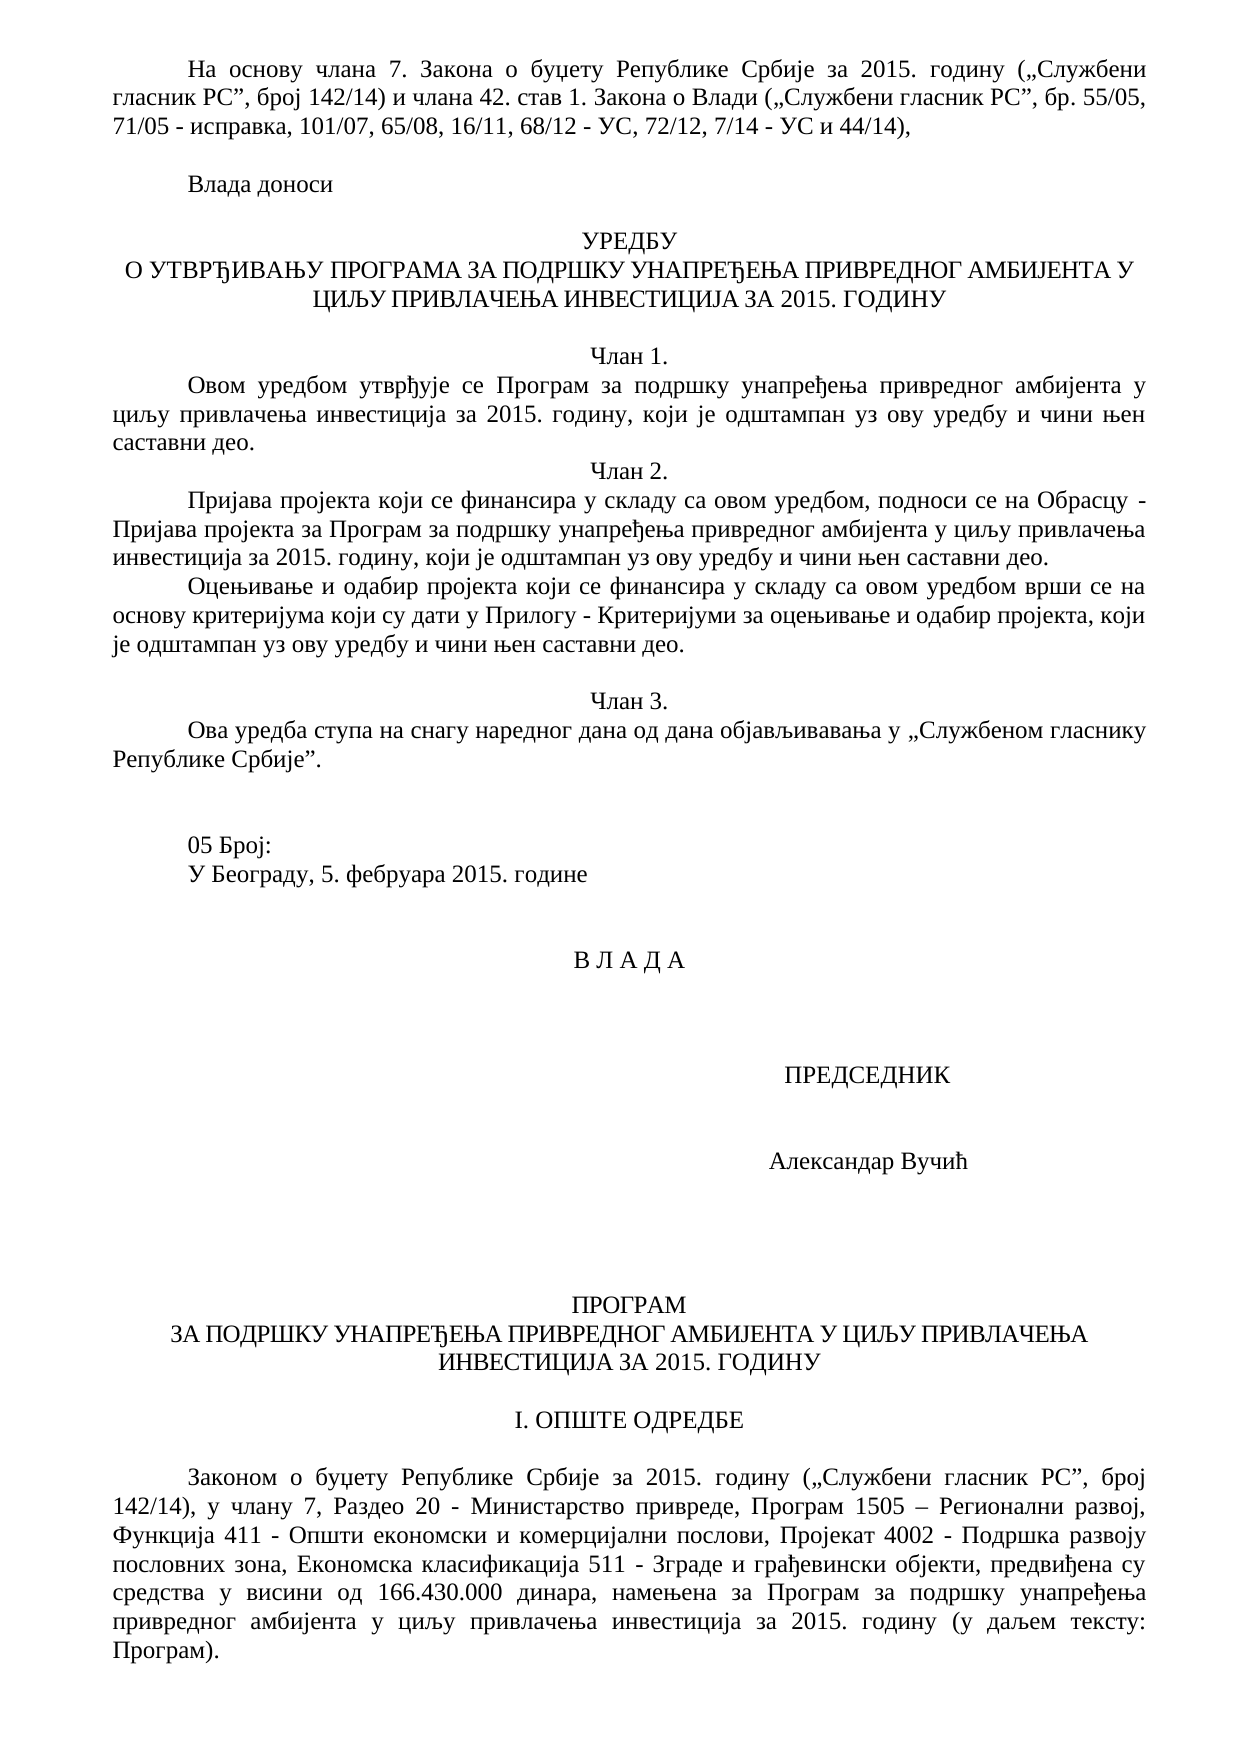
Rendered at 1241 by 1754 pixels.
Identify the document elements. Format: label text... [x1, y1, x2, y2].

text Оцењивање и одабир пројекта који се финансира у складу са овом уредбом врши се на основу критеријума који су дати у Прилогу - Критеријуми за оцењивање и одабир пројекта, који је одштампан уз ову уредбу и чини њен саставни део. [112, 571, 1146, 657]
text Александар Вучић [112, 1146, 1146, 1175]
text О УТВРЂИВАЊУ ПРОГРАМА ЗА ПОДРШКУ УНАПРЕЂЕЊА ПРИВРЕДНОГ АМБИЈЕНТА У ЦИЉУ ПРИВЛАЧЕЊА ИНВЕСТИЦИЈА ЗА 2015. ГОДИНУ [112, 255, 1146, 312]
text В Л А Д А [112, 945, 1146, 974]
text ПРЕДСЕДНИК [112, 1060, 1146, 1089]
text Влада доноси [112, 169, 1146, 197]
text Члан 2. [112, 456, 1146, 485]
text У Београду, 5. фебруара 2015. године [112, 859, 1146, 887]
text ПРОГРАМ [112, 1290, 1146, 1319]
text ЗА ПОДРШКУ УНАПРЕЂЕЊА ПРИВРЕДНОГ АМБИЈЕНТА У ЦИЉУ ПРИВЛАЧЕЊА ИНВЕСТИЦИЈА ЗА 2015. ГОДИНУ [112, 1319, 1146, 1376]
text Ова уредба ступа на снагу наредног дана од дана објављивавања у „Службеном гласнику Републике Србије”. [112, 715, 1146, 772]
text Члан 1. [112, 341, 1146, 370]
text Законом о буџету Републике Србије за 2015. годину („Службени гласник РС”, број 142/14), у члану 7, Раздео 20 - Министарство привреде, Програм 1505 – Регионални развој, Функција 411 - Општи економски и комерцијални послови, Пројекат 4002 - Подршка развоју пословних зона, Економска класификација 511 - Зграде и грађевински објекти, предвиђена су средства у висини од 166.430.000 динара, намењена за Програм за подршку унапређења привредног амбијента у циљу привлачења инвестиција за 2015. годину (у даљем тексту: Програм). [112, 1462, 1146, 1664]
text На основу члана 7. Закона о буџету Републике Србије за 2015. годину („Службени гласник РС”, број 142/14) и члана 42. став 1. Закона о Влади („Службени гласник РС”, бр. 55/05, 71/05 - исправка, 101/07, 65/08, 16/11, 68/12 - УС, 72/12, 7/14 - УС и 44/14), [112, 54, 1146, 140]
text I. ОПШТЕ ОДРЕДБЕ [112, 1405, 1146, 1434]
text Пријава пројекта који се финансира у складу са овом уредбом, подноси се на Обрасцу - Пријава пројекта за Програм за подршку унапређења привредног амбијента у циљу привлачења инвестиција за 2015. годину, који је одштампан уз ову уредбу и чини њен саставни део. [112, 485, 1146, 571]
text УРЕДБУ [112, 226, 1146, 255]
text Овом уредбом утврђује се Програм за подршку унапређења привредног амбијента у циљу привлачења инвестиција за 2015. годину, који је одштампан уз ову уредбу и чини њен саставни део. [112, 370, 1146, 456]
text Члан 3. [112, 686, 1146, 715]
text 05 Број: [112, 830, 1146, 859]
